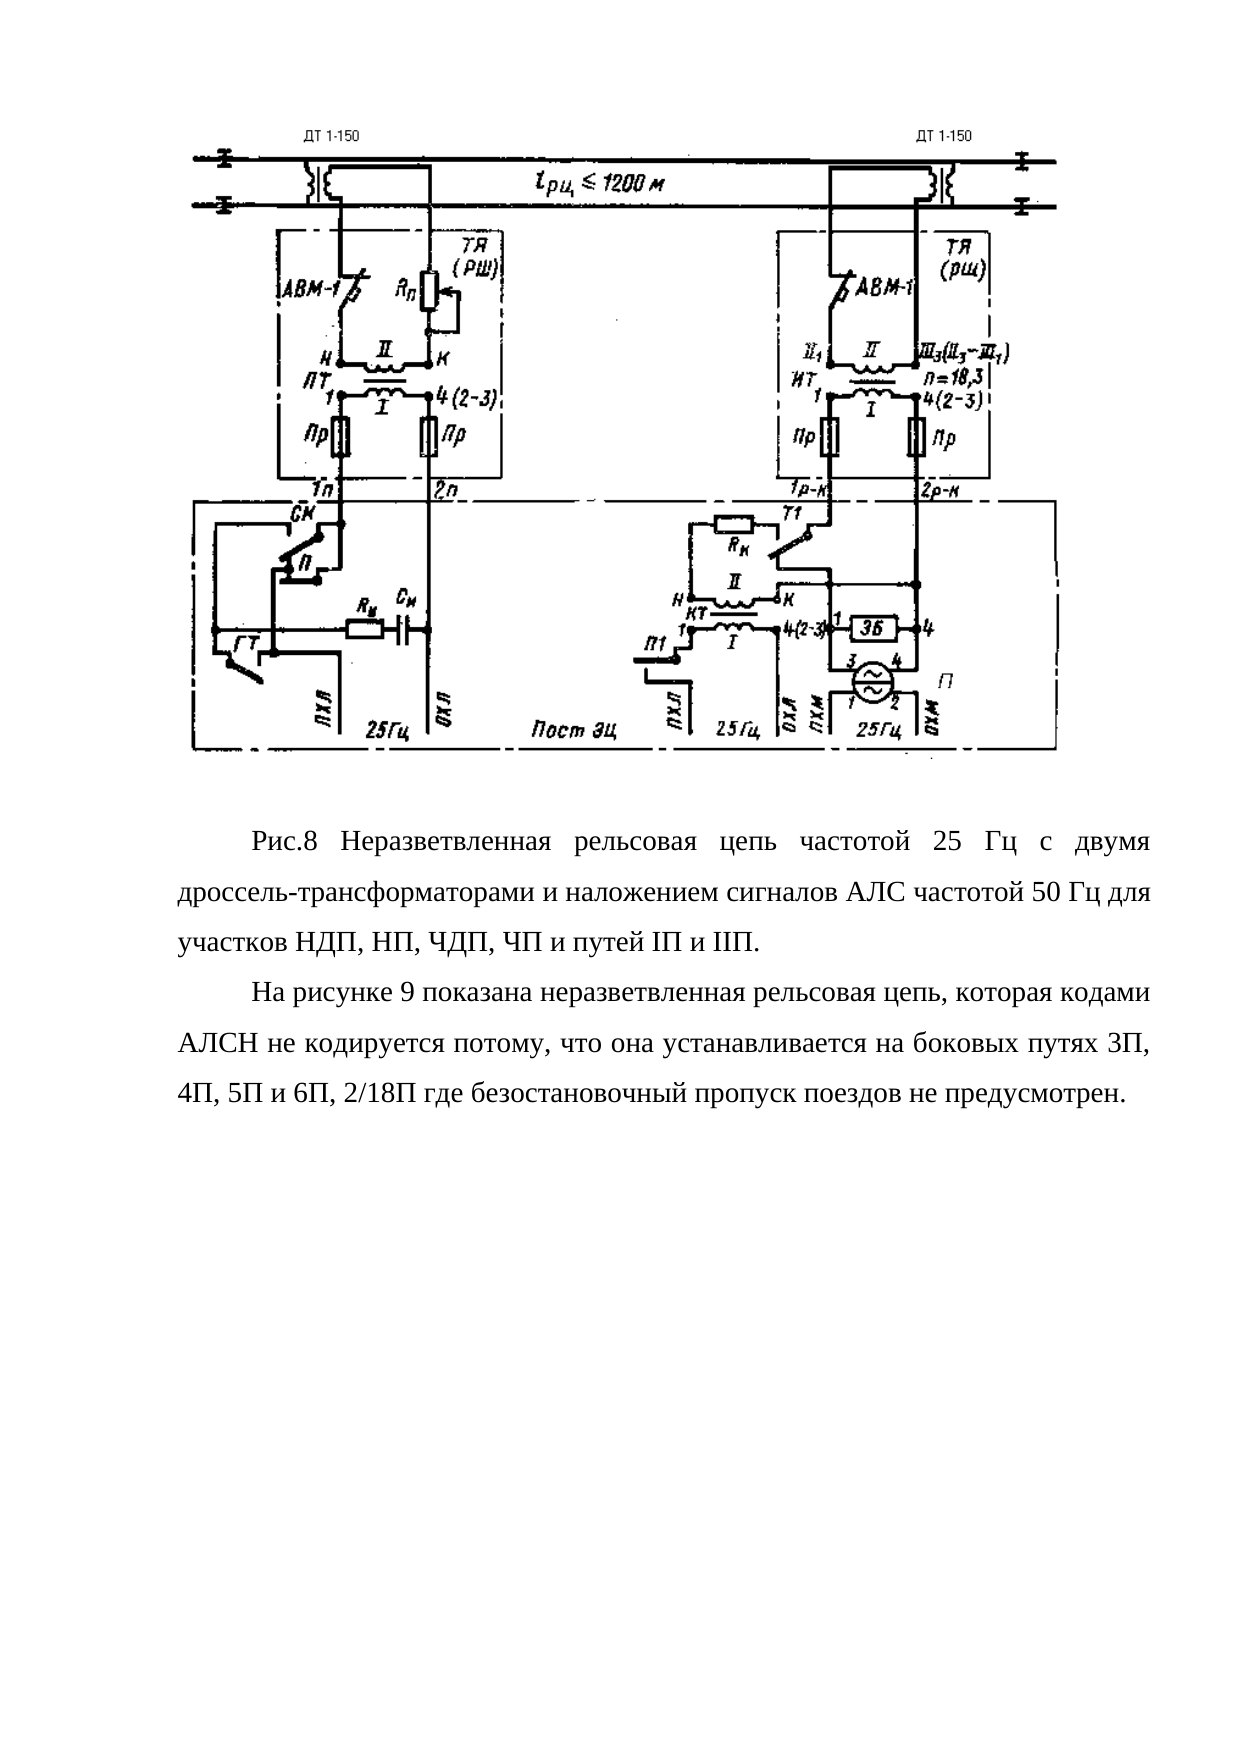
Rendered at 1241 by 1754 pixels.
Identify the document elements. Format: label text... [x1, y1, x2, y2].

picture [177, 118, 1074, 759]
text На рисунке 9 показана неразветвленная рельсовая цепь, которая кодами АЛСН не кодируется потому, что она устанавливается на боковых путях 3П, 4П, 5П и 6П, 2/18П где безостановочный пропуск поездов не предусмотрен. [177, 974, 1152, 1108]
text Рис.8 Неразветвленная рельсовая цепь частотой 25 Гц с двумя дроссель-трансформаторами и наложением сигналов АЛС частотой 50 Гц для участков НДП, НП, ЧДП, ЧП и путей IП и IIП. [177, 823, 1152, 958]
